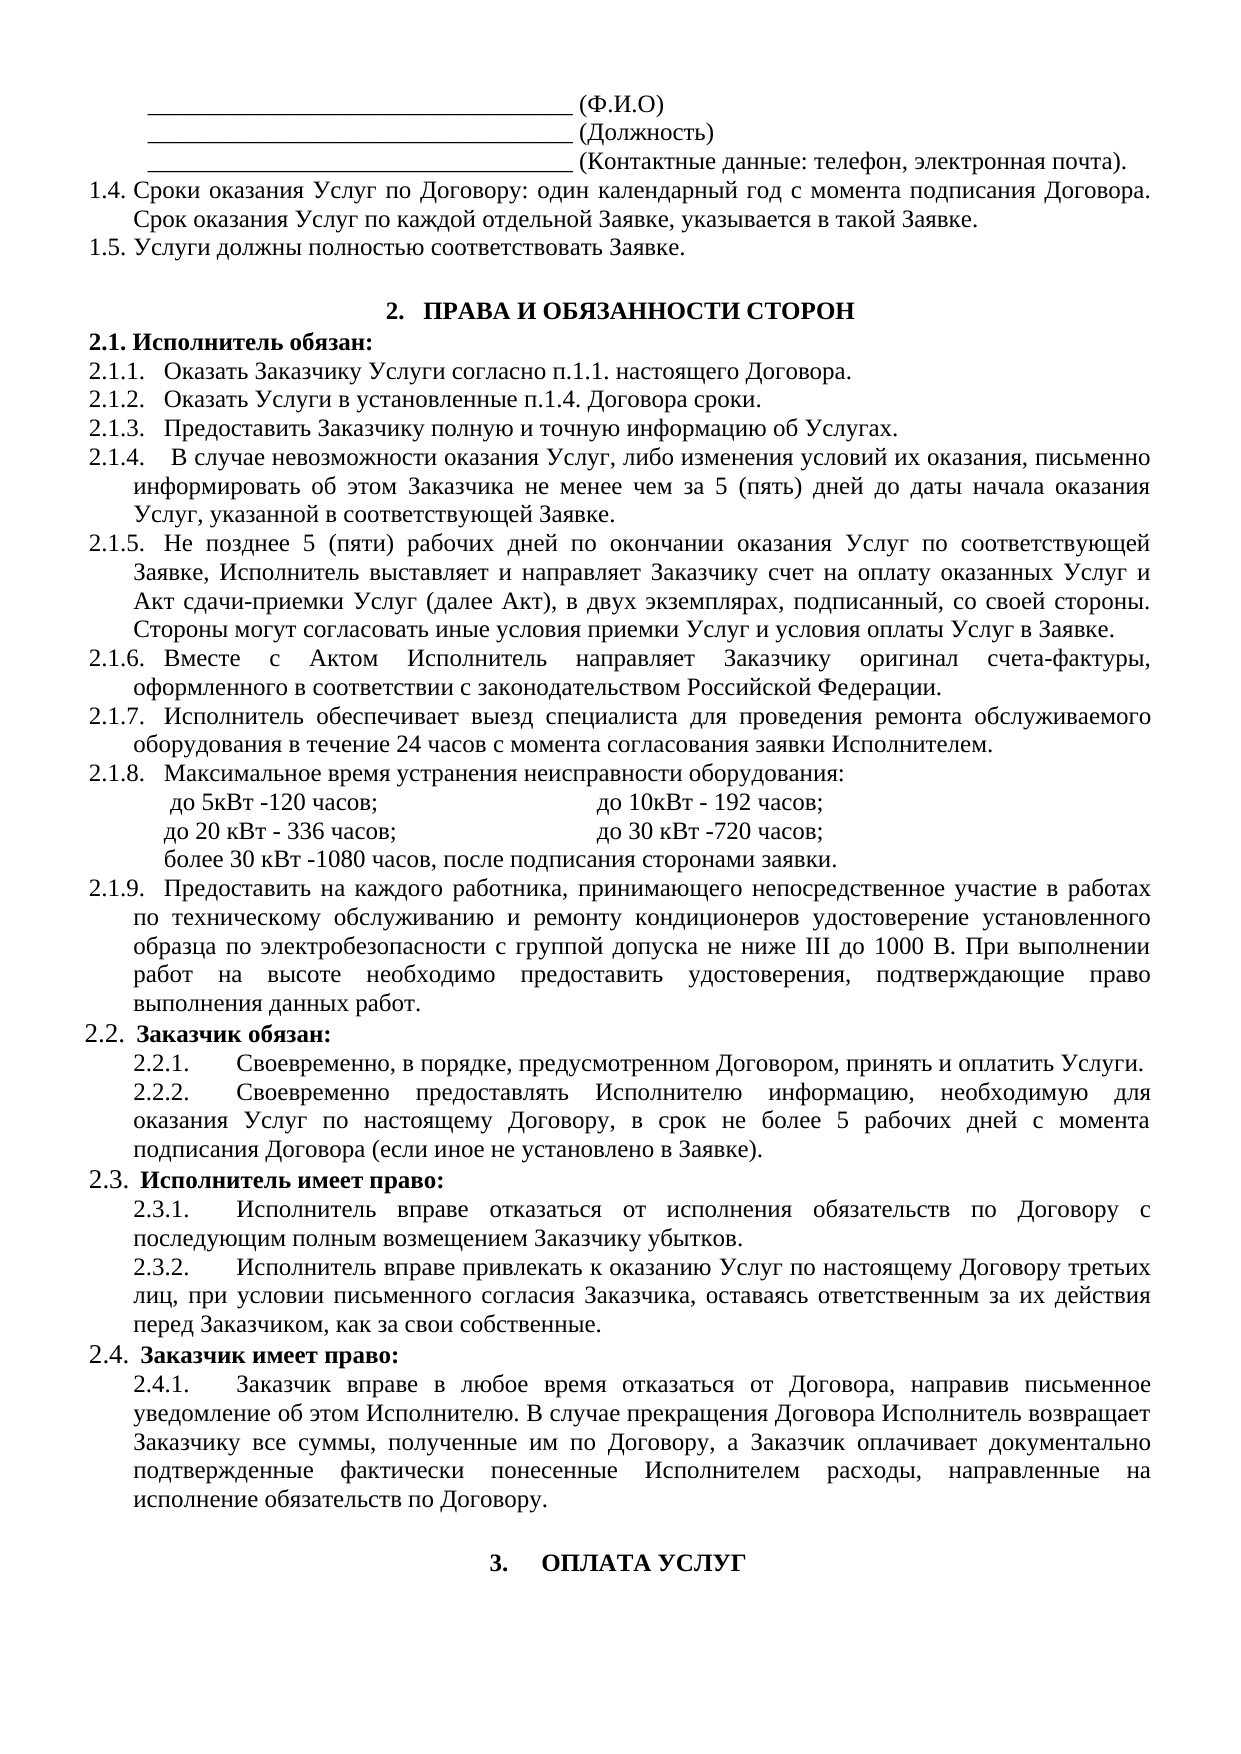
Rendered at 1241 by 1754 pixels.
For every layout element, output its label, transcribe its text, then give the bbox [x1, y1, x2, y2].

list Заказчик имеет право: [89, 1338, 1152, 1369]
list до 5кВт -120 часов; до 10кВт - 192 часов; до 20 кВт - 336 часов; до 30 кВт -720 часов; более 30 кВт -1080 часов, после подписания сторонами заявки. [164, 787, 1152, 873]
text __________________________________ (Должность) [148, 117, 1152, 146]
list Оказать Услуги в установленные п.1.4. Договора сроки. [89, 384, 1152, 413]
text 1.5. Услуги должны полностью соответствовать Заявке. [89, 232, 1152, 261]
list Предоставить на каждого работника, принимающего непосредственное участие в работах по техническому обслуживанию и ремонту кондиционеров удостоверение установленного образца по электробезопасности с группой допуска не ниже III до 1000 В. При выполнении работ на высоте необходимо предоставить удостоверения, подтверждающие право выполнения данных работ. [89, 873, 1152, 1017]
list Максимальное время устранения неисправности оборудования: [89, 758, 1152, 787]
list Заказчик обязан: [84, 1017, 1152, 1048]
text __________________________________ (Ф.И.О) [148, 89, 1152, 117]
list ПРАВА И ОБЯЗАННОСТИ СТОРОН [89, 296, 1152, 325]
list Предоставить Заказчику полную и точную информацию об Услугах. [89, 413, 1152, 442]
list Вместе с Актом Исполнитель направляет Заказчику оригинал счета-фактуры, оформленного в соответствии с законодательством Российской Федерации. [89, 643, 1152, 701]
text 2.1. Исполнитель обязан: [89, 327, 1152, 356]
list В случае невозможности оказания Услуг, либо изменения условий их оказания, письменно информировать об этом Заказчика не менее чем за 5 (пять) дней до даты начала оказания Услуг, указанной в соответствующей Заявке. [89, 442, 1152, 528]
list Исполнитель обеспечивает выезд специалиста для проведения ремонта обслуживаемого оборудования в течение 24 часов с момента согласования заявки Исполнителем. [89, 701, 1152, 758]
list Оказать Заказчику Услуги согласно п.1.1. настоящего Договора. [89, 356, 1152, 384]
text 1.4. Сроки оказания Услуг по Договору: один календарный год с момента подписания Договора. Срок оказания Услуг по каждой отдельной Заявке, указывается в такой Заявке. [89, 175, 1152, 232]
list ОПЛАТА УСЛУГ [84, 1548, 1152, 1577]
list Своевременно, в порядке, предусмотренном Договором, принять и оплатить Услуги. [133, 1048, 1152, 1077]
list Исполнитель вправе привлекать к оказанию Услуг по настоящему Договору третьих лиц, при условии письменного согласия Заказчика, оставаясь ответственным за их действия перед Заказчиком, как за свои собственные. [133, 1252, 1152, 1338]
list Не позднее 5 (пяти) рабочих дней по окончании оказания Услуг по соответствующей Заявке, Исполнитель выставляет и направляет Заказчику счет на оплату оказанных Услуг и Акт сдачи-приемки Услуг (далее Акт), в двух экземплярах, подписанный, со своей стороны. Стороны могут согласовать иные условия приемки Услуг и условия оплаты Услуг в Заявке. [89, 528, 1152, 643]
list Своевременно предоставлять Исполнителю информацию, необходимую для оказания Услуг по настоящему Договору, в срок не более 5 рабочих дней с момента подписания Договора (если иное не установлено в Заявке). [133, 1077, 1152, 1163]
list Заказчик вправе в любое время отказаться от Договора, направив письменное уведомление об этом Исполнителю. В случае прекращения Договора Исполнитель возвращает Заказчику все суммы, полученные им по Договору, а Заказчик оплачивает документально подтвержденные фактически понесенные Исполнителем расходы, направленные на исполнение обязательств по Договору. [133, 1369, 1152, 1513]
list Исполнитель вправе отказаться от исполнения обязательств по Договору с последующим полным возмещением Заказчику убытков. [133, 1194, 1152, 1252]
text __________________________________ (Контактные данные: телефон, электронная почта). [148, 146, 1152, 175]
list Исполнитель имеет право: [89, 1163, 1152, 1194]
